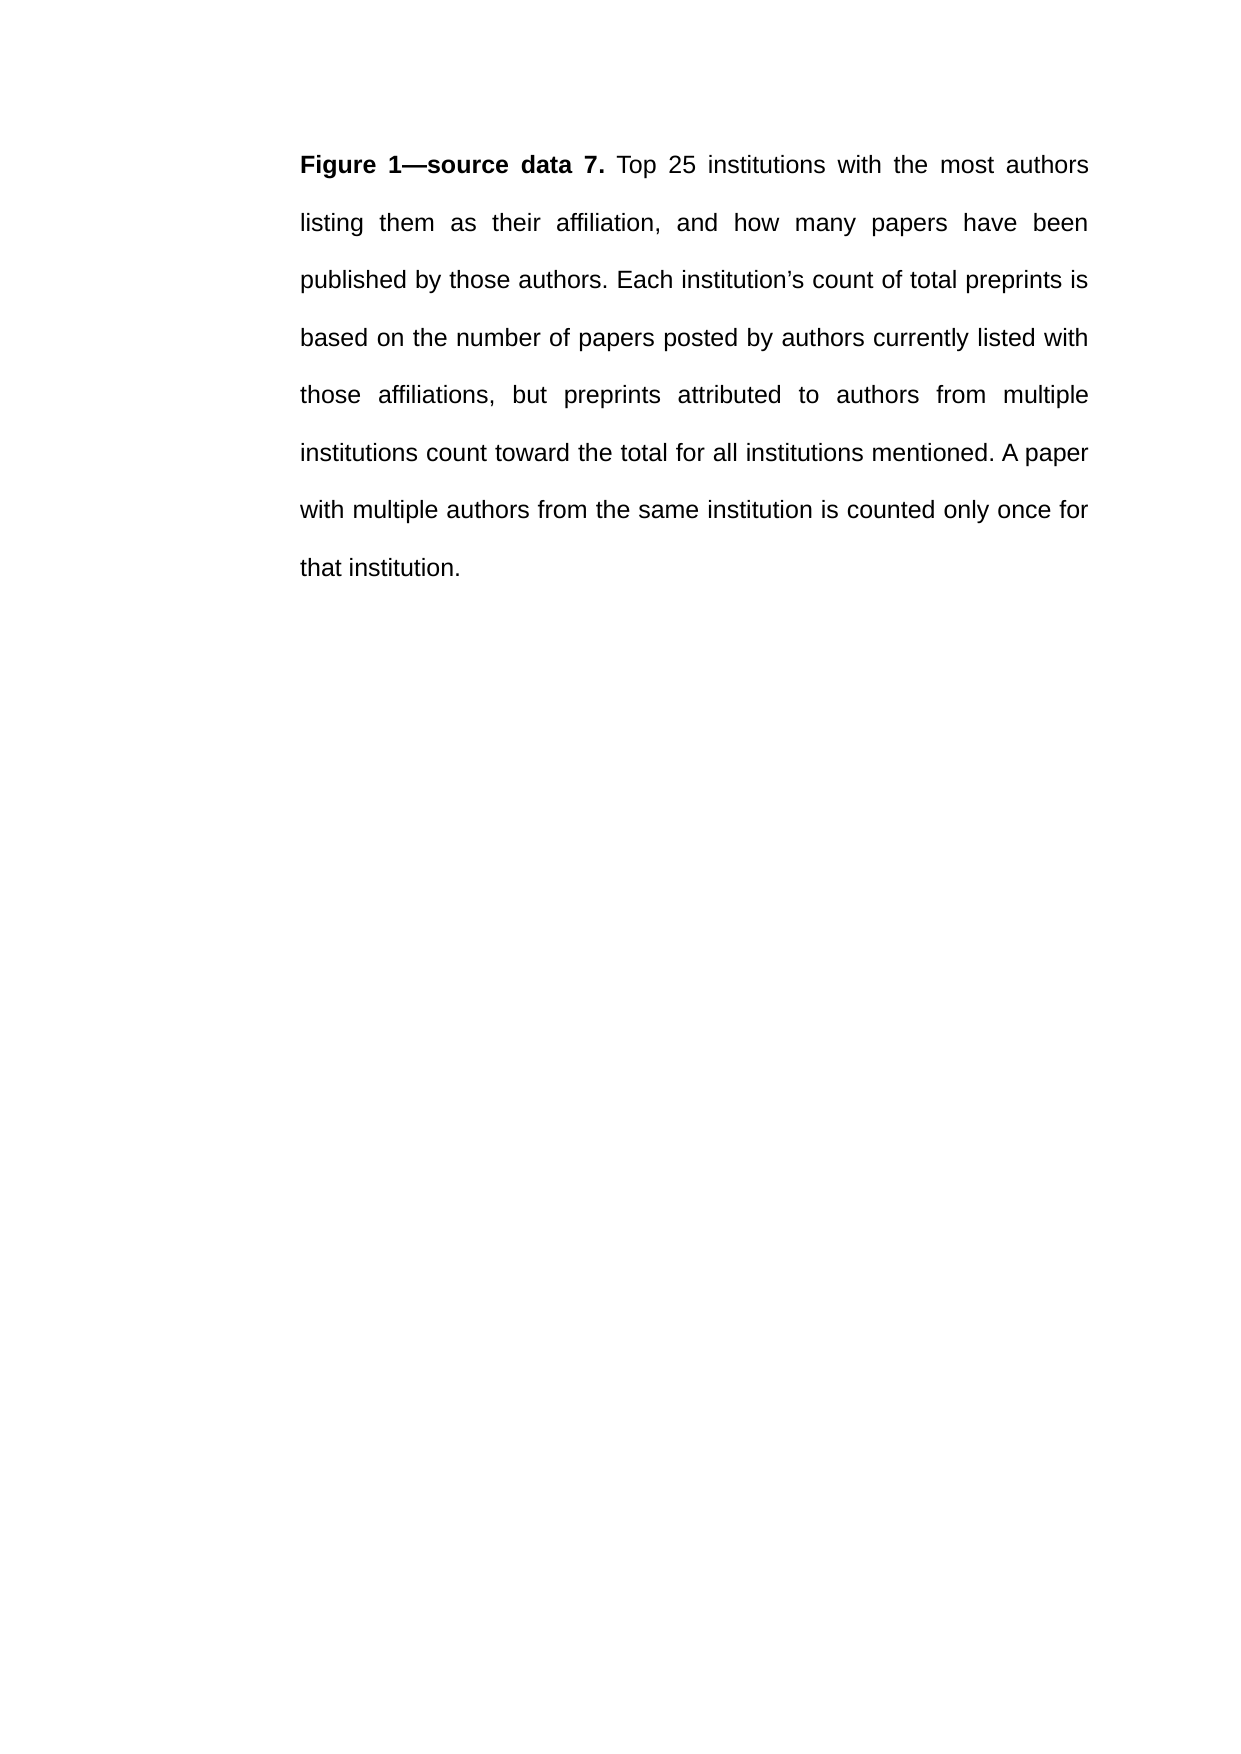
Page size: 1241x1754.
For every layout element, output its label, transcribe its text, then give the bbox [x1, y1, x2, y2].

text Figure 1—source data 7. Top 25 institutions with the most authors listing them as their affiliation, and how many papers have been published by those authors. Each institution’s count of total preprints is based on the number of papers posted by authors currently listed with those affiliations, but preprints attributed to authors from multiple institutions count toward the total for all institutions mentioned. A paper with multiple authors from the same institution is counted only once for that institution. [300, 150, 1090, 581]
